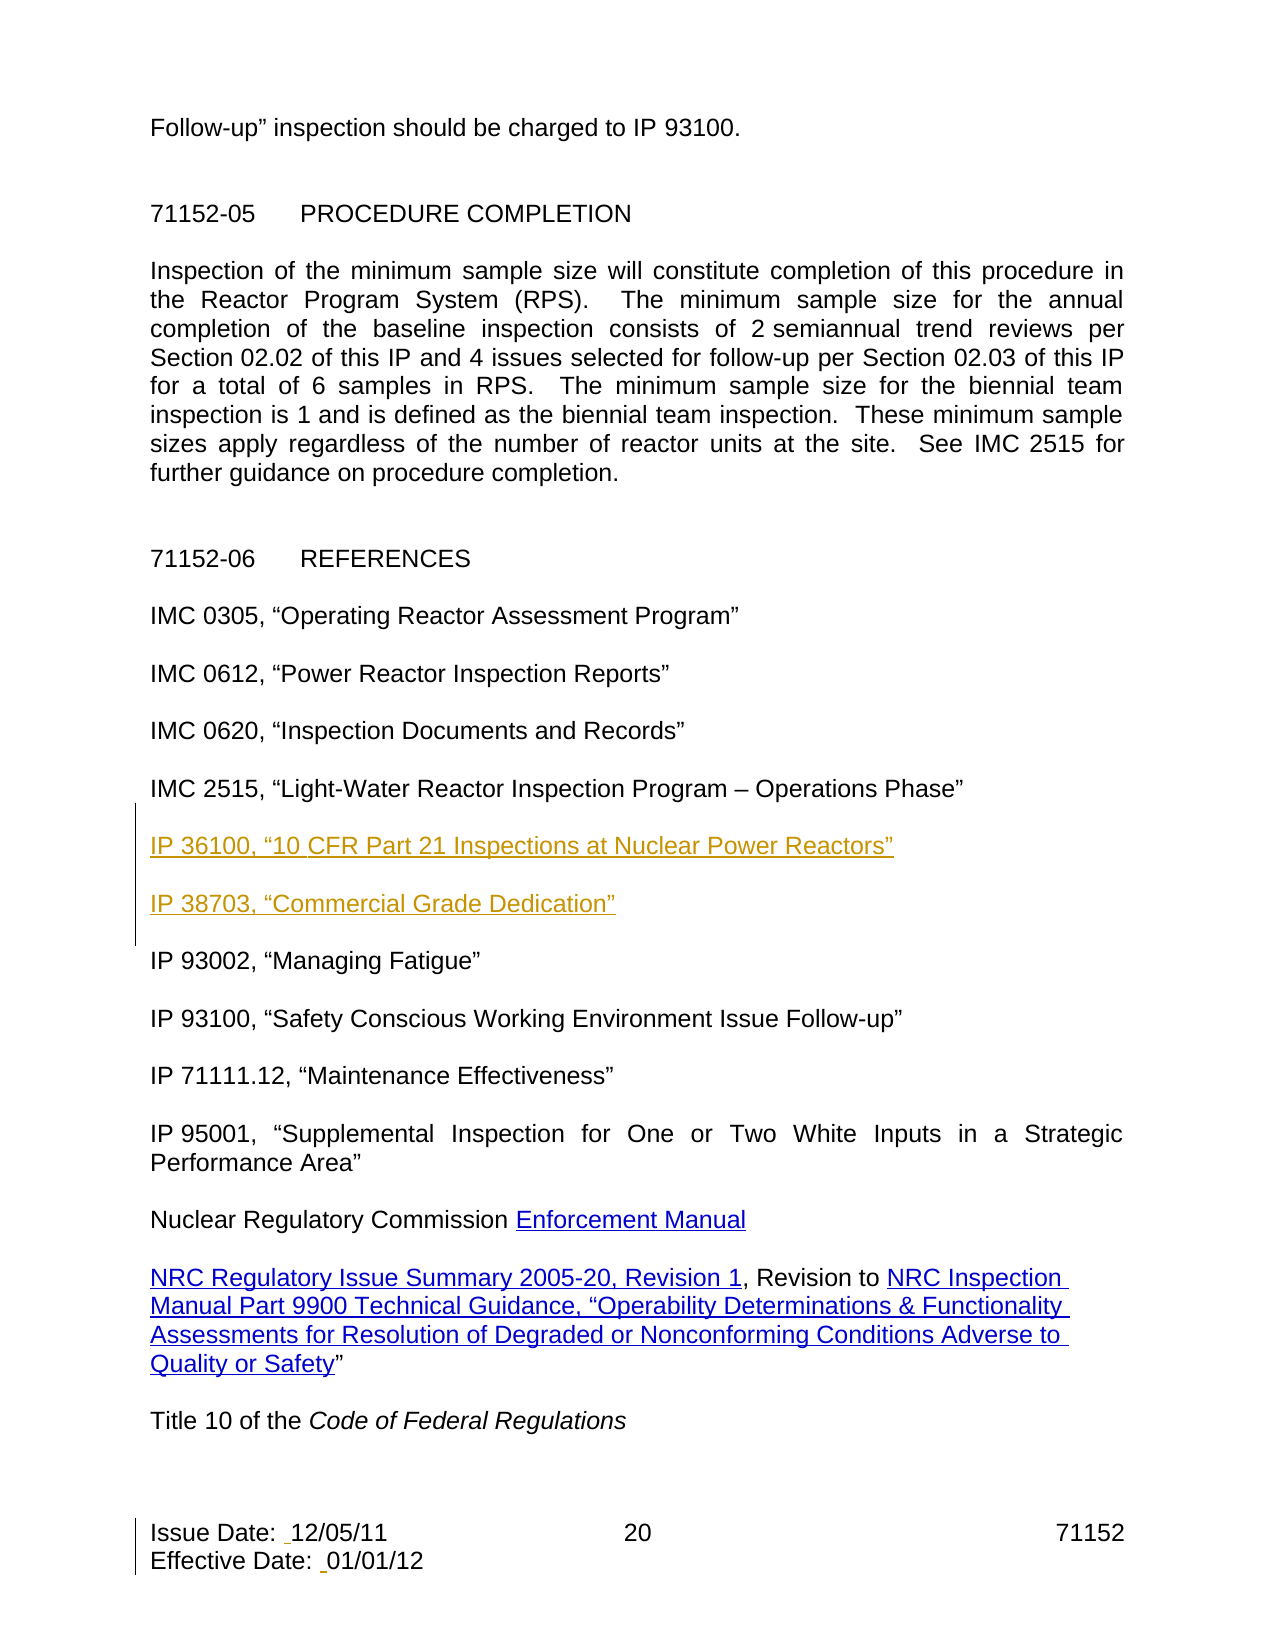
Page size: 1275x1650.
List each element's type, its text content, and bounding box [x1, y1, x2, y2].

text IMC 0612, “Power Reactor Inspection Reports” [150, 659, 1125, 687]
text IMC 0305, “Operating Reactor Assessment Program” [150, 601, 1125, 630]
text 71152-05 PROCEDURE COMPLETION [150, 199, 1125, 227]
text 71152-06 REFERENCES [150, 544, 1125, 572]
text IP 93100, “Safety Conscious Working Environment Issue Follow-up” [150, 1004, 1125, 1032]
text IP 71111.12, “Maintenance Effectiveness” [150, 1061, 1125, 1090]
text NRC Regulatory Issue Summary 2005-20, Revision 1, Revision to NRC Inspection Manual Part 9900 Technical Guidance, “Operability Determinations & Functionality Assessments for Resolution of Degraded or Nonconforming Conditions Adverse to Quality or Safety” [150, 1262, 1125, 1377]
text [150, 112, 1125, 141]
text Title 10 of the Code of Federal Regulations [150, 1406, 1125, 1435]
text IMC 0620, “Inspection Documents and Records” [150, 716, 1125, 745]
text IP 95001, “Supplemental Inspection for One or Two White Inputs in a Strategic Performance Area” [150, 1119, 1125, 1176]
text IP 93002, “Managing Fatigue” [150, 946, 1125, 975]
text Nuclear Regulatory Commission Enforcement Manual [150, 1205, 1125, 1234]
text IMC 2515, “Light-Water Reactor Inspection Program – Operations Phase” [150, 774, 1125, 802]
text Inspection of the minimum sample size will constitute completion of this procedure in the Reactor Program System (RPS). The minimum sample size for the annual completion of the baseline inspection consists of 2 semiannual trend reviews per Section 02.02 of this IP and 4 issues selected for follow-up per Section 02.03 of this IP for a total of 6 samples in RPS. The minimum sample size for the biennial team inspection is 1 and is defined as the biennial team inspection. These minimum sample sizes apply regardless of the number of reactor units at the site. See IMC 2515 for further guidance on procedure completion. [150, 256, 1125, 486]
